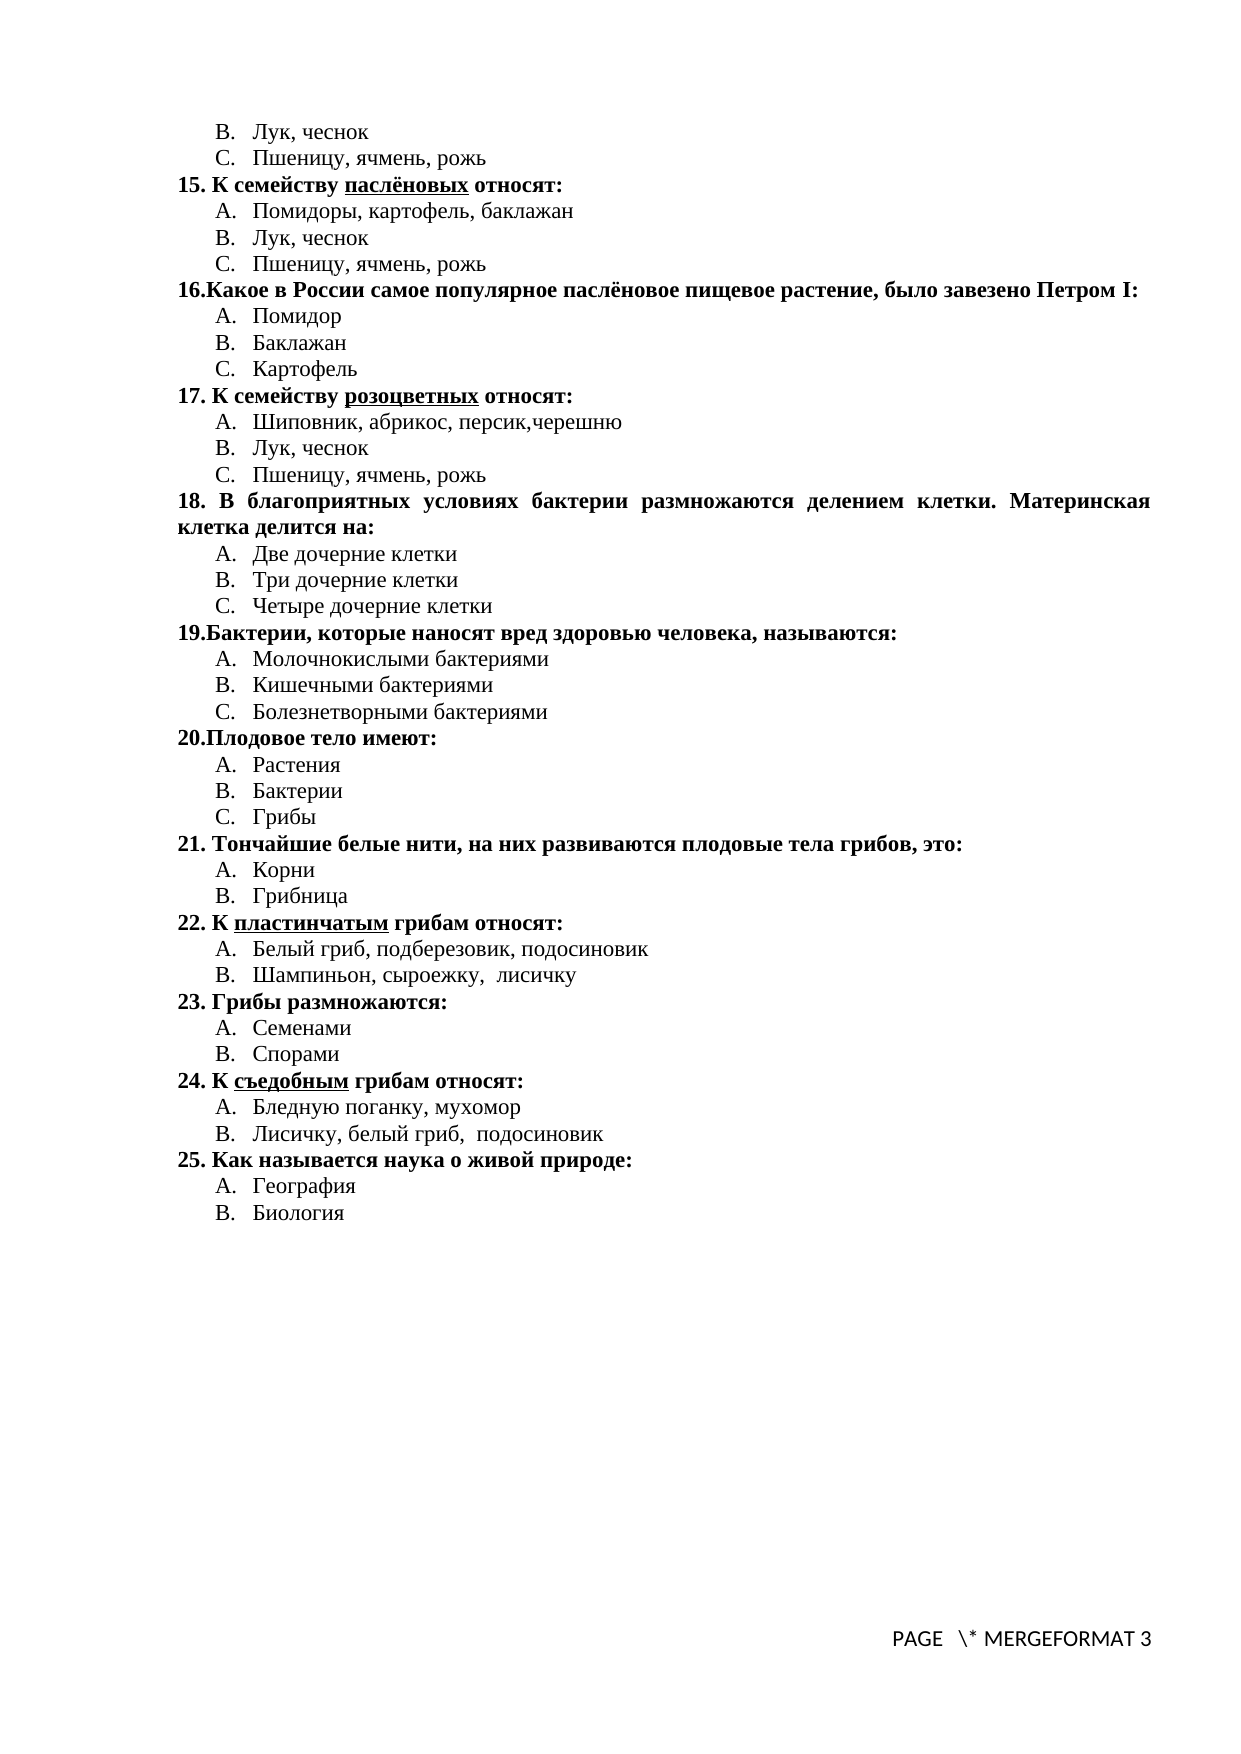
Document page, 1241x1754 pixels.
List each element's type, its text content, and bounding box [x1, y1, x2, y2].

list Помидор [215, 303, 1152, 329]
list Молочнокислыми бактериями [215, 645, 1152, 672]
list Лук, чеснок [215, 434, 1152, 461]
list Шампиньон, сыроежку, лисичку [215, 961, 1152, 988]
list География [215, 1172, 1152, 1199]
list Картофель [215, 355, 1152, 382]
list Бледную поганку, мухомор [215, 1093, 1152, 1119]
text 20.Плодовое тело имеют: [177, 724, 1152, 751]
text 24. К съедобным грибам относят: [177, 1067, 1152, 1093]
list Пшеницу, ячмень, рожь [215, 461, 1152, 487]
text 15. К семейству паслёновых относят: [177, 171, 1152, 197]
list Биология [215, 1199, 1152, 1225]
text 19.Бактерии, которые наносят вред здоровью человека, называются: [177, 619, 1152, 645]
text 18. В благоприятных условиях бактерии размножаются делением клетки. Материнская клетка делится на: [177, 487, 1152, 540]
list Бактерии [215, 777, 1152, 803]
list Баклажан [215, 329, 1152, 355]
list Четыре дочерние клетки [215, 592, 1152, 619]
list Лисичку, белый гриб, подосиновик [215, 1119, 1152, 1146]
text 22. К пластинчатым грибам относят: [177, 909, 1152, 935]
text 23. Грибы размножаются: [177, 988, 1152, 1014]
list Белый гриб, подберезовик, подосиновик [215, 935, 1152, 961]
list Растения [215, 751, 1152, 777]
list Семенами [215, 1014, 1152, 1041]
list Лук, чеснок [215, 223, 1152, 250]
list Лук, чеснок [215, 118, 1152, 144]
list Помидоры, картофель, баклажан [215, 197, 1152, 223]
list Пшеницу, ячмень, рожь [215, 144, 1152, 171]
list Две дочерние клетки [215, 540, 1152, 566]
list Болезнетворными бактериями [215, 698, 1152, 724]
list Грибница [215, 882, 1152, 909]
text 16.Какое в России самое популярное паслёновое пищевое растение, было завезено Петром I: [177, 276, 1152, 303]
list Пшеницу, ячмень, рожь [215, 250, 1152, 276]
list Шиповник, абрикос, персик,черешню [215, 408, 1152, 434]
list Спорами [215, 1041, 1152, 1067]
list Кишечными бактериями [215, 672, 1152, 698]
text 17. К семейству розоцветных относят: [177, 382, 1152, 408]
list Три дочерние клетки [215, 566, 1152, 592]
list Грибы [215, 803, 1152, 830]
text 25. Как называется наука о живой природе: [177, 1146, 1152, 1172]
text 21. Тончайшие белые нити, на них развиваются плодовые тела грибов, это: [177, 830, 1152, 856]
list Корни [215, 856, 1152, 882]
